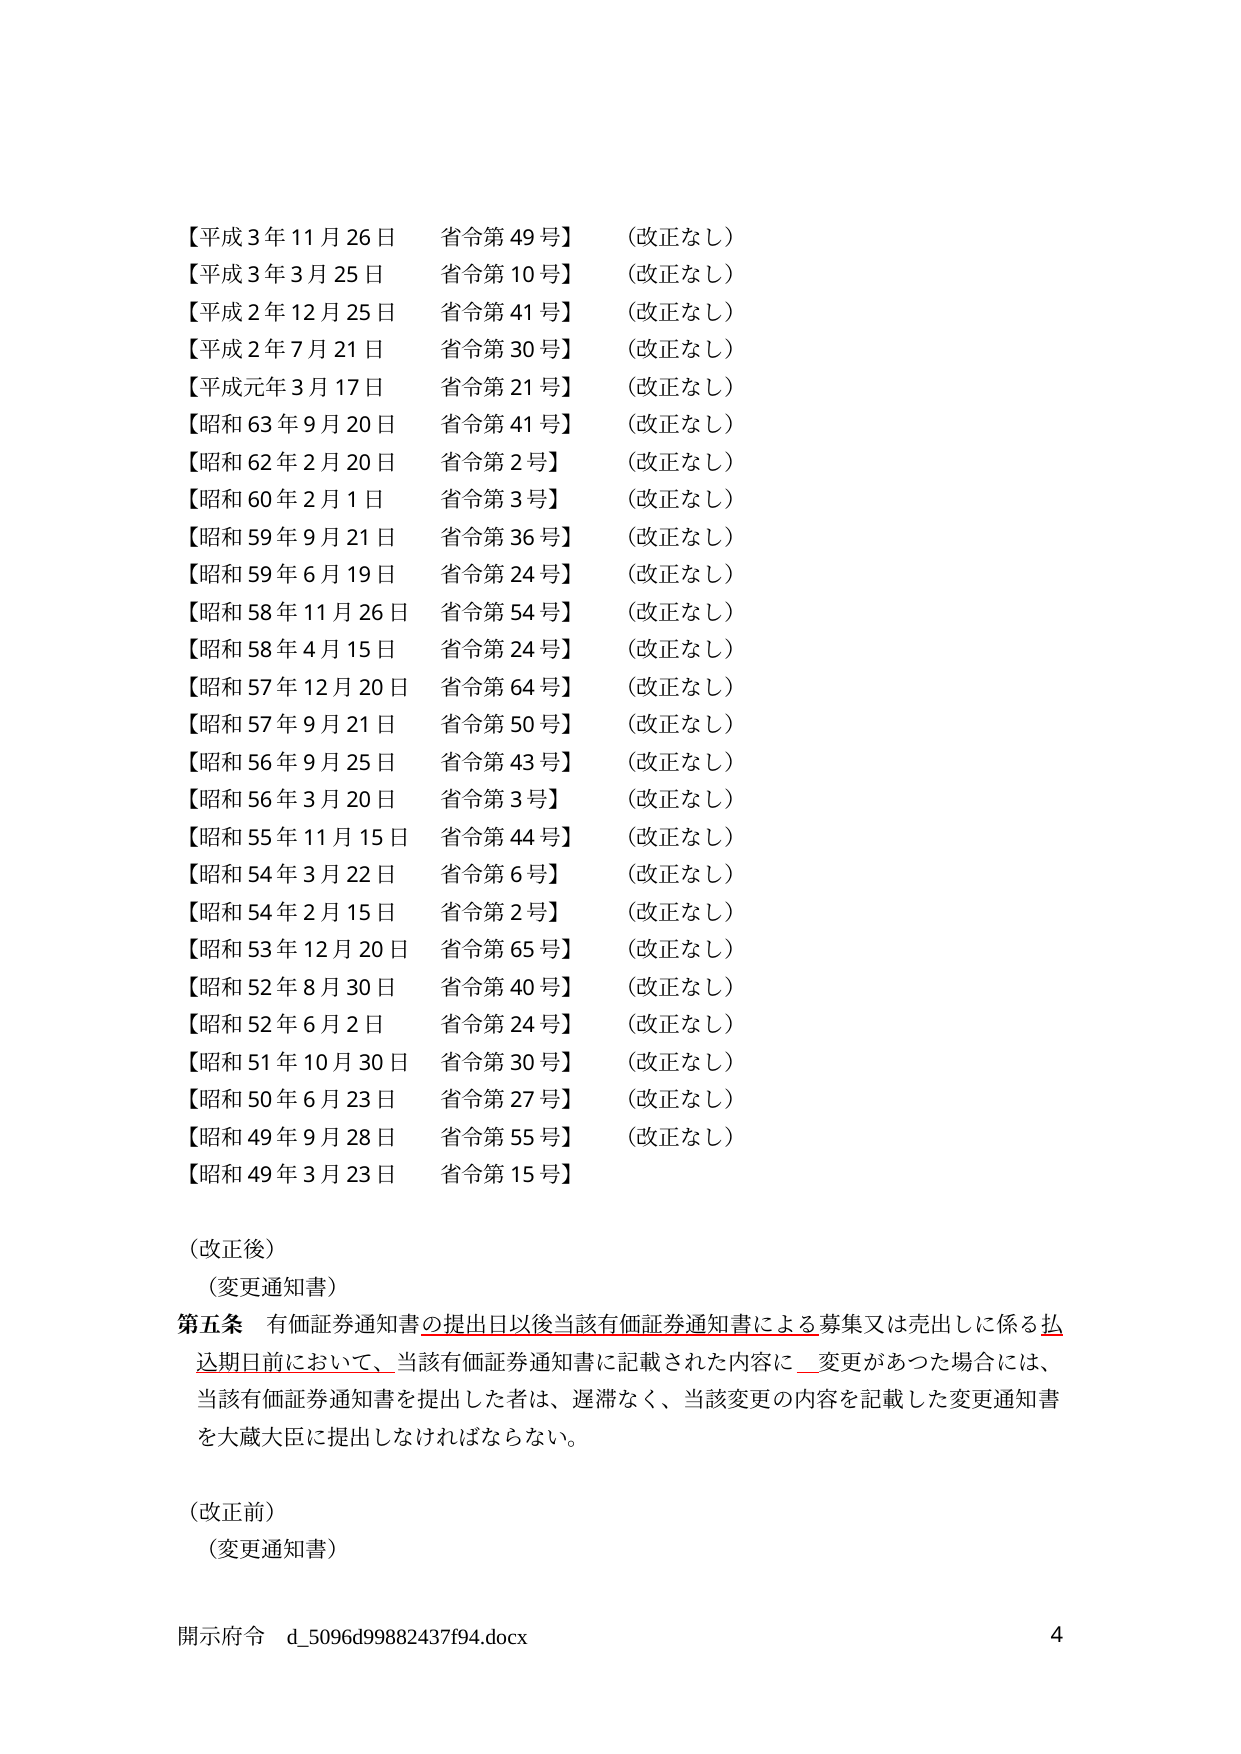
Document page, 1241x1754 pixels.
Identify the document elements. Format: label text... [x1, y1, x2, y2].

text 第五条 有価証券通知書の提出日以後当該有価証券通知書による募集又は売出しに係る払込期日前において、当該有価証券通知書に記載された内容に 変更があつた場合には、当該有価証券通知書を提出した者は、遅滞なく、当該変更の内容を記載した変更通知書を大蔵大臣に提出しなければならない。 [177, 1304, 1063, 1454]
text 【昭和54年3月22日 省令第6号】 （改正なし） [177, 854, 1063, 892]
text （変更通知書） [196, 1529, 1063, 1567]
text 【昭和55年11月15日 省令第44号】 （改正なし） [177, 817, 1063, 854]
text 【昭和56年9月25日 省令第43号】 （改正なし） [177, 742, 1063, 779]
text （改正前） [177, 1492, 1063, 1529]
text 【平成3年11月26日 省令第49号】 （改正なし） [177, 217, 1063, 254]
text 【平成2年7月21日 省令第30号】 （改正なし） [177, 329, 1063, 367]
text 【平成2年12月25日 省令第41号】 （改正なし） [177, 292, 1063, 329]
text 【昭和62年2月20日 省令第2号】 （改正なし） [177, 442, 1063, 479]
text （改正後） [177, 1229, 1063, 1267]
text 【昭和57年12月20日 省令第64号】 （改正なし） [177, 667, 1063, 704]
text 【昭和59年9月21日 省令第36号】 （改正なし） [177, 517, 1063, 554]
text 【昭和50年6月23日 省令第27号】 （改正なし） [177, 1079, 1063, 1117]
text 【昭和58年11月26日 省令第54号】 （改正なし） [177, 592, 1063, 629]
text 【昭和57年9月21日 省令第50号】 （改正なし） [177, 704, 1063, 742]
text 【昭和49年9月28日 省令第55号】 （改正なし） [177, 1117, 1063, 1154]
text 【昭和51年10月30日 省令第30号】 （改正なし） [177, 1042, 1063, 1079]
text 【昭和58年4月15日 省令第24号】 （改正なし） [177, 629, 1063, 667]
text 【昭和54年2月15日 省令第2号】 （改正なし） [177, 892, 1063, 929]
text 【平成3年3月25日 省令第10号】 （改正なし） [177, 254, 1063, 292]
text 【昭和59年6月19日 省令第24号】 （改正なし） [177, 554, 1063, 592]
text 【昭和52年6月2日 省令第24号】 （改正なし） [177, 1004, 1063, 1042]
text 【昭和49年3月23日 省令第15号】 [177, 1154, 1063, 1192]
text 【昭和53年12月20日 省令第65号】 （改正なし） [177, 929, 1063, 967]
text 【昭和52年8月30日 省令第40号】 （改正なし） [177, 967, 1063, 1004]
text 【昭和56年3月20日 省令第3号】 （改正なし） [177, 779, 1063, 817]
text （変更通知書） [196, 1267, 1063, 1304]
text 【平成元年3月17日 省令第21号】 （改正なし） [177, 367, 1063, 404]
text 【昭和60年2月1日 省令第3号】 （改正なし） [177, 479, 1063, 517]
text 【昭和63年9月20日 省令第41号】 （改正なし） [177, 404, 1063, 442]
